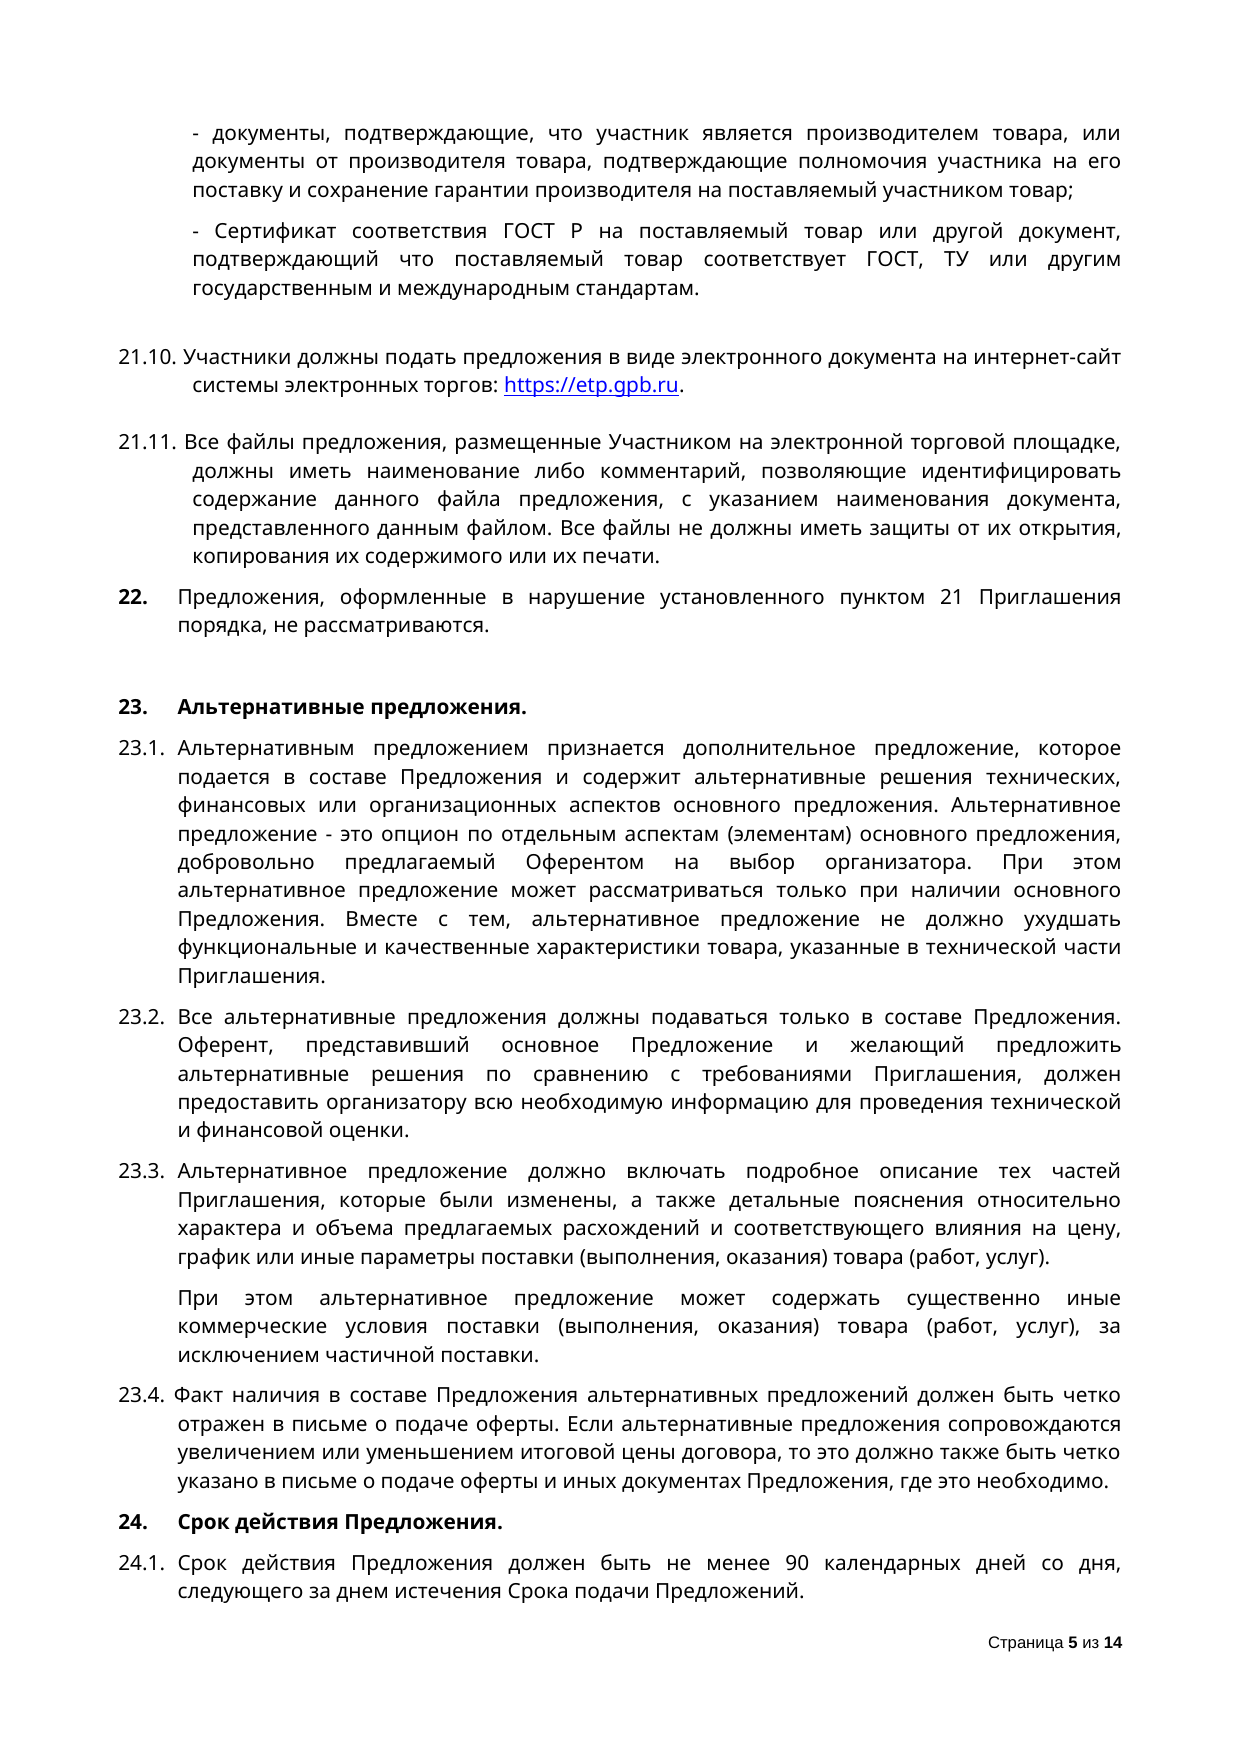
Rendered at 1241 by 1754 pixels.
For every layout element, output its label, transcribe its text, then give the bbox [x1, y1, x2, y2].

text 23.4. Факт наличия в составе Предложения альтернативных предложений должен быть четко отражен в письме о подаче оферты. Если альтернативные предложения сопровождаются увеличением или уменьшением итоговой цены договора, то это должно также быть четко указано в письме о подаче оферты и иных документах Предложения, где это необходимо. [118, 1381, 1122, 1494]
text При этом альтернативное предложение может содержать существенно иные коммерческие условия поставки (выполнения, оказания) товара (работ, услуг), за исключением частичной поставки. [118, 1283, 1122, 1368]
list Альтернативное предложение должно включать подробное описание тех частей Приглашения, которые были изменены, а также детальные пояснения относительно характера и объема предлагаемых расхождений и соответствующего влияния на цену, график или иные параметры поставки (выполнения, оказания) товара (работ, услуг). [118, 1157, 1122, 1270]
list Все альтернативные предложения должны подаваться только в составе Предложения. Оферент, представивший основное Предложение и желающий предложить альтернативные решения по сравнению с требованиями Приглашения, должен предоставить организатору всю необходимую информацию для проведения технической и финансовой оценки. [118, 1002, 1122, 1144]
text 21.10. Участники должны подать предложения в виде электронного документа на интернет-сайт системы электронных торгов: https://etp.gpb.ru. [118, 342, 1122, 399]
list Альтернативным предложением признается дополнительное предложение, которое подается в составе Предложения и содержит альтернативные решения технических, финансовых или организационных аспектов основного предложения. Альтернативное предложение - это опцион по отдельным аспектам (элементам) основного предложения, добровольно предлагаемый Оферентом на выбор организатора. При этом альтернативное предложение может рассматриваться только при наличии основного Предложения. Вместе с тем, альтернативное предложение не должно ухудшать функциональные и качественные характеристики товара, указанные в технической части Приглашения. [118, 733, 1122, 989]
list Альтернативные предложения. [118, 692, 1122, 721]
text 21.11. Все файлы предложения, размещенные Участником на электронной торговой площадке, должны иметь наименование либо комментарий, позволяющие идентифицировать содержание данного файла предложения, с указанием наименования документа, представленного данным файлом. Все файлы не должны иметь защиты от их открытия, копирования их содержимого или их печати. [118, 427, 1122, 570]
text - Сертификат соответствия ГОСТ Р на поставляемый товар или другой документ, подтверждающий что поставляемый товар соответствует ГОСТ, ТУ или другим государственным и международным стандартам. [118, 216, 1122, 301]
list Срок действия Предложения. [118, 1507, 1122, 1535]
list Предложения, оформленные в нарушение установленного пунктом 21 Приглашения порядка, не рассматриваются. [118, 582, 1122, 639]
text - документы, подтверждающие, что участник является производителем товара, или документы от производителя товара, подтверждающие полномочия участника на его поставку и сохранение гарантии производителя на поставляемый участником товар; [118, 118, 1122, 203]
list Срок действия Предложения должен быть не менее 90 календарных дней со дня, следующего за днем истечения Срока подачи Предложений. [118, 1548, 1122, 1605]
